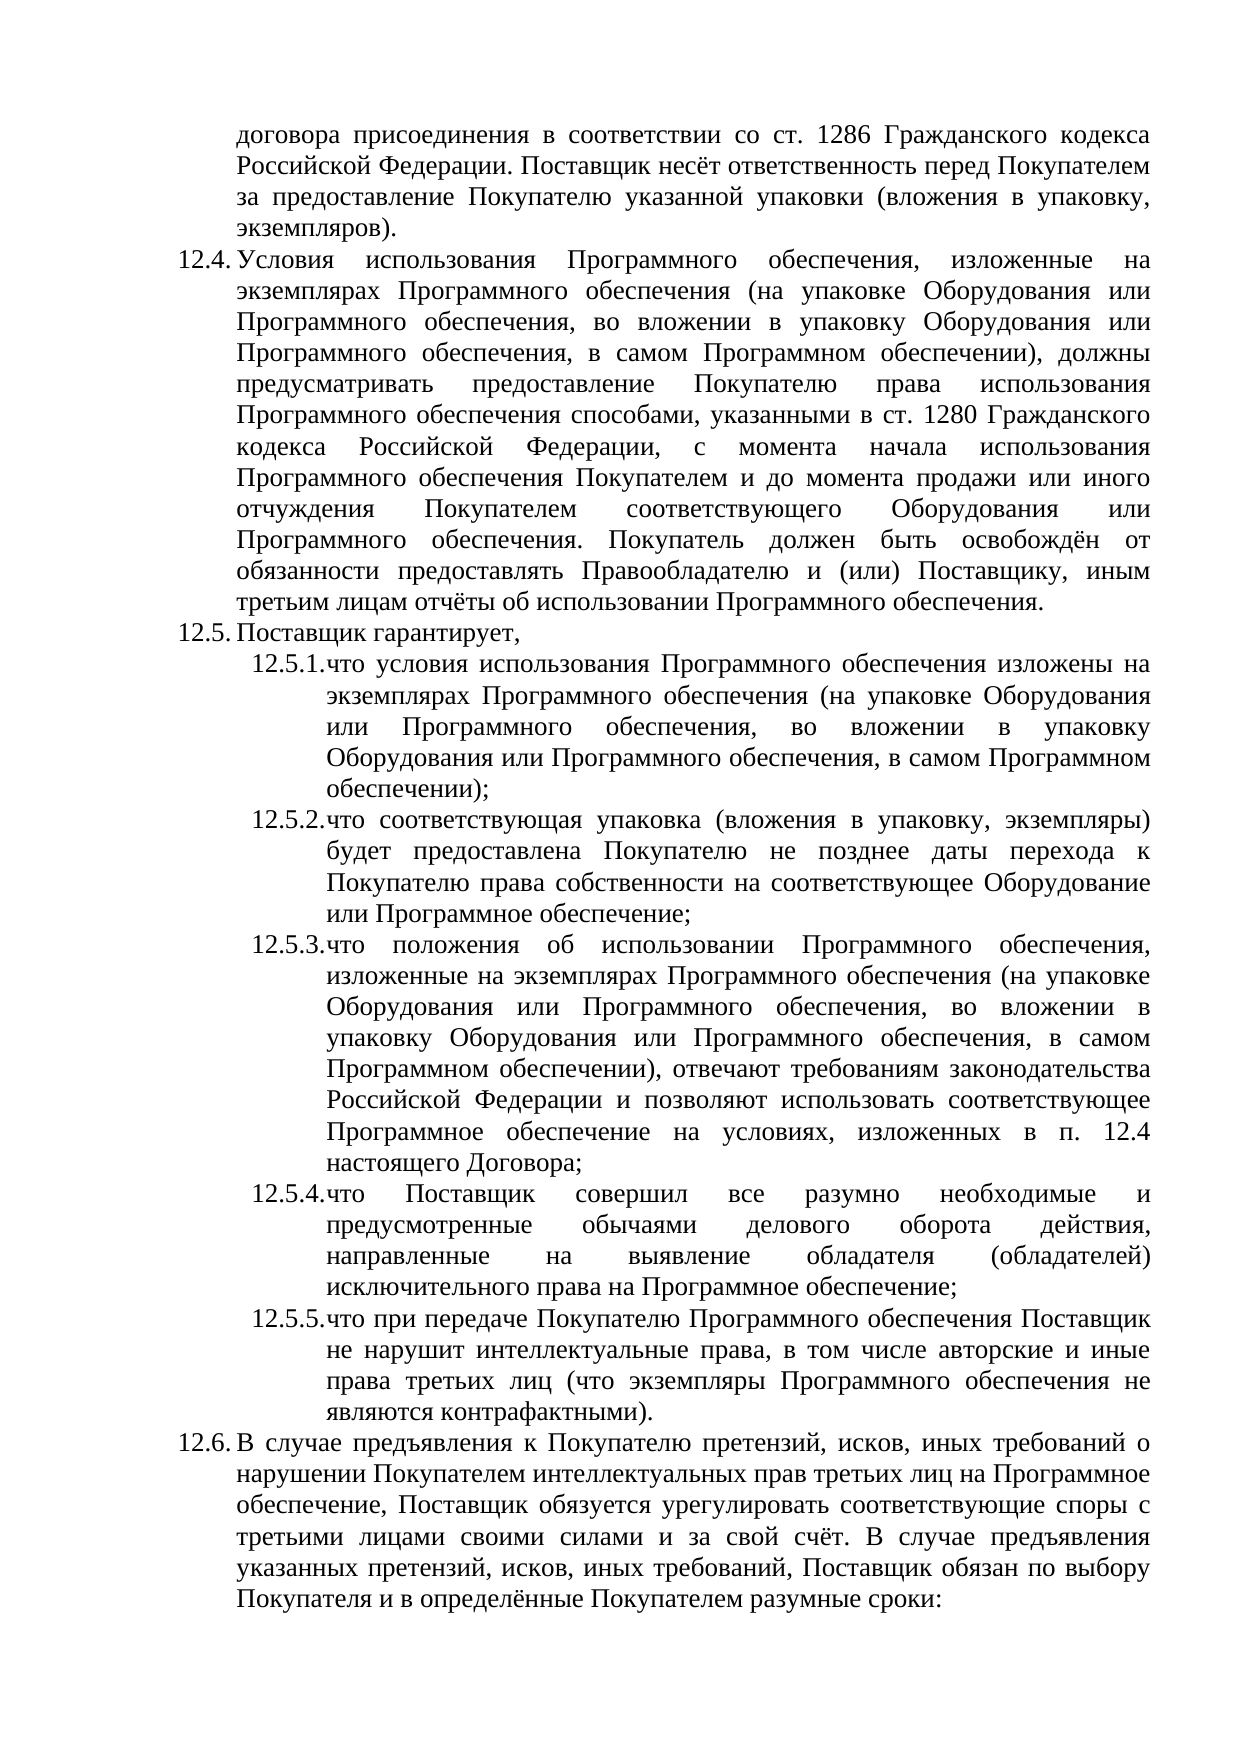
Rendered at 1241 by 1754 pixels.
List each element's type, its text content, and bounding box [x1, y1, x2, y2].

list Поставщик гарантирует, [177, 616, 1152, 648]
list Условия использования Программного обеспечения, изложенные на экземплярах Программного обеспечения (на упаковке Оборудования или Программного обеспечения, во вложении в упаковку Оборудования или Программного обеспечения, в самом Программном обеспечении), должны предусматривать предоставление Покупателю права использования Программного обеспечения способами, указанными в ст. 1280 Гражданского кодекса Российской Федерации, с момента начала использования Программного обеспечения Покупателем и до момента продажи или иного отчуждения Покупателем соответствующего Оборудования или Программного обеспечения. Покупатель должен быть освобождён от обязанности предоставлять Правообладателю и (или) Поставщику, иным третьим лицам отчёты об использовании Программного обеспечения. [177, 243, 1152, 616]
list что соответствующая упаковка (вложения в упаковку, экземпляры) будет предоставлена Покупателю не позднее даты перехода к Покупателю права собственности на соответствующее Оборудование или Программное обеспечение; [251, 803, 1152, 928]
list что Поставщик совершил все разумно необходимые и предусмотренные обычаями делового оборота действия, направленные на выявление обладателя (обладателей) исключительного права на Программное обеспечение; [251, 1177, 1152, 1302]
list что положения об использовании Программного обеспечения, изложенные на экземплярах Программного обеспечения (на упаковке Оборудования или Программного обеспечения, во вложении в упаковку Оборудования или Программного обеспечения, в самом Программном обеспечении), отвечают требованиям законодательства Российской Федерации и позволяют использовать соответствующее Программное обеспечение на условиях, изложенных в п. 12.4 настоящего Договора; [251, 928, 1152, 1177]
list что условия использования Программного обеспечения изложены на экземплярах Программного обеспечения (на упаковке Оборудования или Программного обеспечения, во вложении в упаковку Оборудования или Программного обеспечения, в самом Программном обеспечении); [251, 648, 1152, 803]
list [177, 118, 1152, 243]
list В случае предъявления к Покупателю претензий, исков, иных требований о нарушении Покупателем интеллектуальных прав третьих лиц на Программное обеспечение, Поставщик обязуется урегулировать соответствующие споры с третьими лицами своими силами и за свой счёт. В случае предъявления указанных претензий, исков, иных требований, Поставщик обязан по выбору Покупателя и в определённые Покупателем разумные сроки: [177, 1426, 1152, 1613]
list что при передаче Покупателю Программного обеспечения Поставщик не нарушит интеллектуальные права, в том числе авторские и иные права третьих лиц (что экземпляры Программного обеспечения не являются контрафактными). [251, 1302, 1152, 1426]
